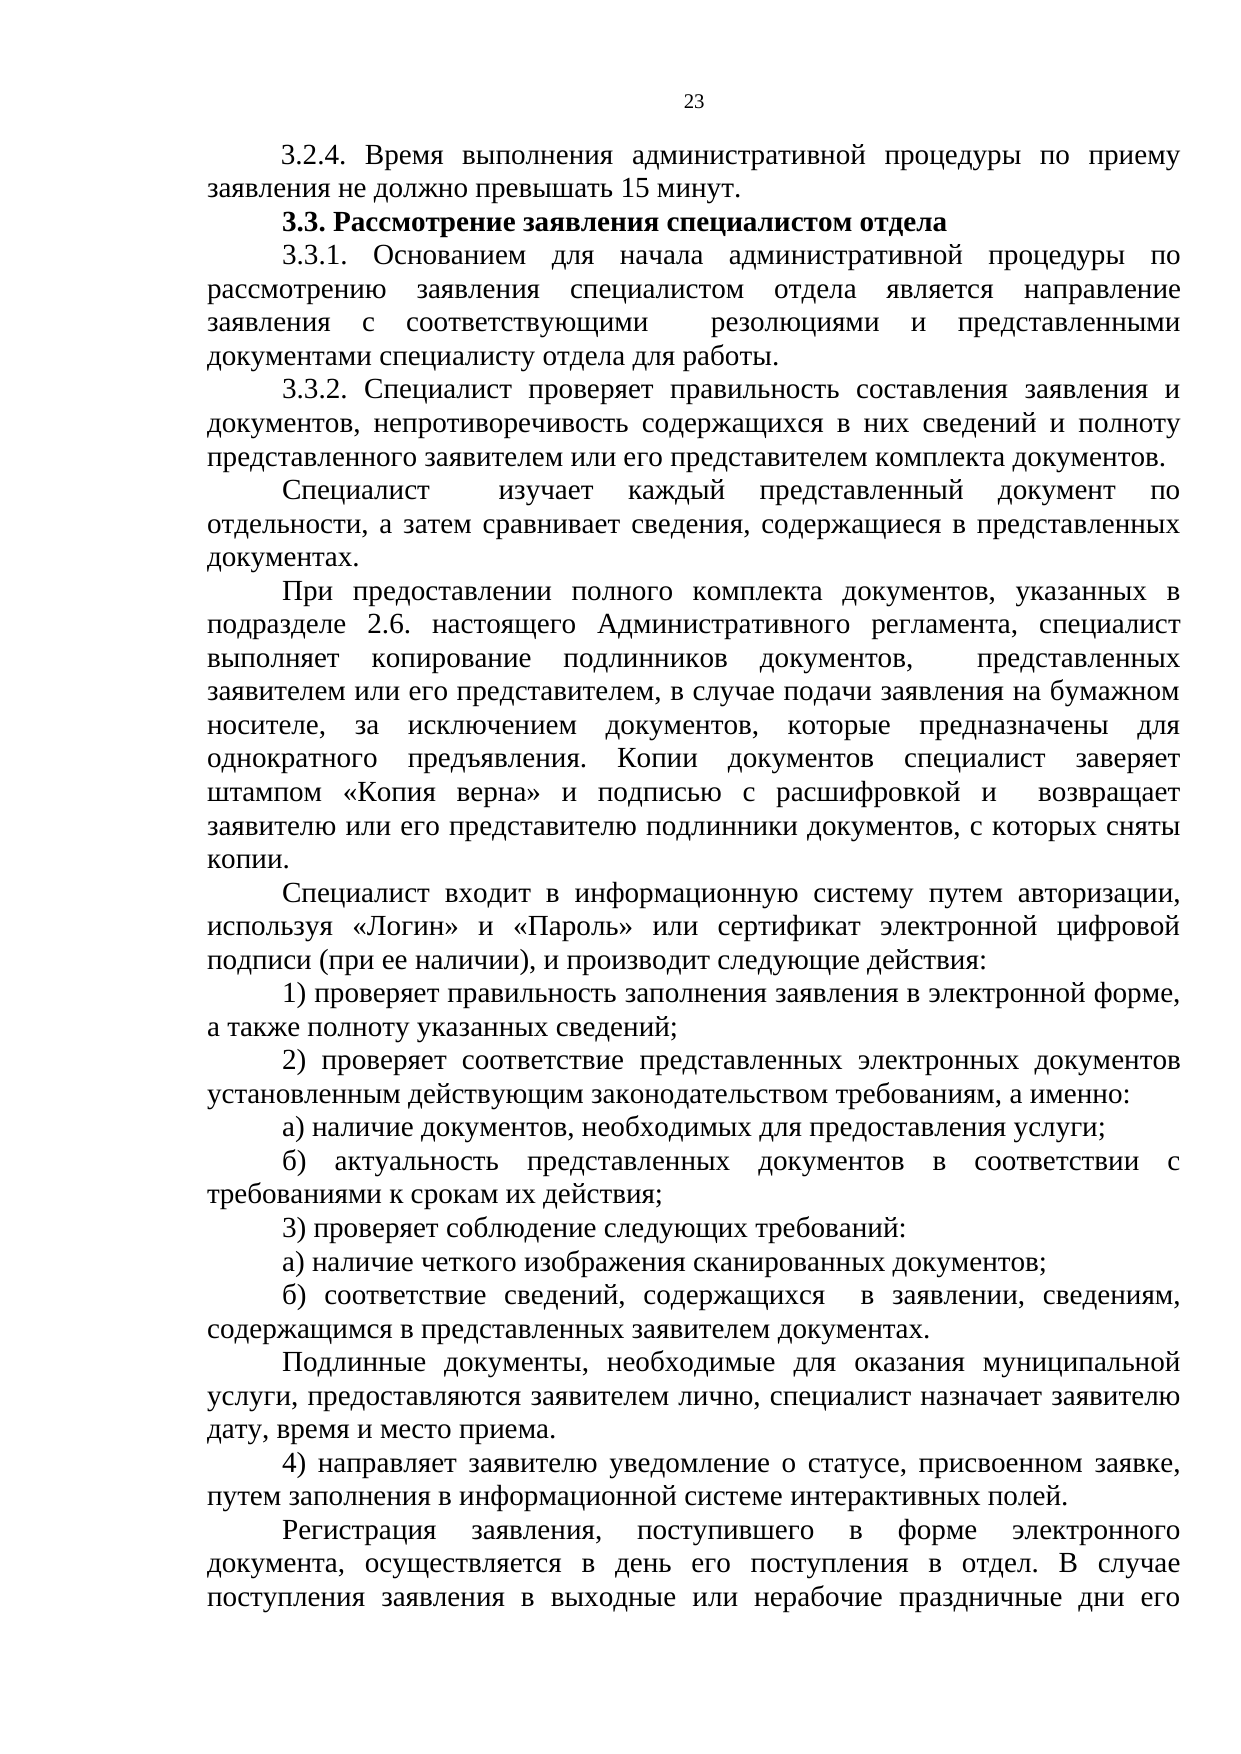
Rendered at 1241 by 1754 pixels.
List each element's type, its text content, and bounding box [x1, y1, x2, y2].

text Специалист входит в информационную систему путем авторизации, используя «Логин» и «Пароль» или сертификат электронной цифровой подписи (при ее наличии), и производит следующие действия: [207, 875, 1181, 975]
text 3.3.2. Специалист проверяет правильность составления заявления и документов, непротиворечивость содержащихся в них сведений и полноту представленного заявителем или его представителем комплекта документов. [207, 372, 1181, 472]
text 3.2.4. Время выполнения административной процедуры по приему заявления не должно превышать 15 минут. [207, 137, 1181, 204]
text б) актуальность представленных документов в соответствии с требованиями к срокам их действия; [207, 1143, 1181, 1210]
text 2) проверяет соответствие представленных электронных документов установленным действующим законодательством требованиям, а именно: [207, 1042, 1181, 1109]
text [207, 1512, 1181, 1613]
text 1) проверяет правильность заполнения заявления в электронной форме, а также полноту указанных сведений; [207, 975, 1181, 1042]
text Специалист изучает каждый представленный документ по отдельности, а затем сравнивает сведения, содержащиеся в представленных документах. [207, 472, 1181, 573]
text При предоставлении полного комплекта документов, указанных в подразделе 2.6. настоящего Административного регламента, специалист выполняет копирование подлинников документов, представленных заявителем или его представителем, в случае подачи заявления на бумажном носителе, за исключением документов, которые предназначены для однократного предъявления. Копии документов специалист заверяет штампом «Копия верна» и подписью с расшифровкой и возвращает заявителю или его представителю подлинники документов, с которых сняты копии. [207, 573, 1181, 875]
text 3.3. Рассмотрение заявления специалистом отдела [207, 204, 1181, 237]
text 4) направляет заявителю уведомление о статусе, присвоенном заявке, путем заполнения в информационной системе интерактивных полей. [207, 1445, 1181, 1512]
text б) соответствие сведений, содержащихся в заявлении, сведениям, содержащимся в представленных заявителем документах. [207, 1277, 1181, 1344]
text а) наличие четкого изображения сканированных документов; [207, 1244, 1181, 1277]
text Подлинные документы, необходимые для оказания муниципальной услуги, предоставляются заявителем лично, специалист назначает заявителю дату, время и место приема. [207, 1344, 1181, 1445]
text а) наличие документов, необходимых для предоставления услуги; [207, 1109, 1181, 1143]
text 3.3.1. Основанием для начала административной процедуры по рассмотрению заявления специалистом отдела является направление заявления с соответствующими резолюциями и представленными документами специалисту отдела для работы. [207, 237, 1181, 372]
text 3) проверяет соблюдение следующих требований: [207, 1210, 1181, 1244]
